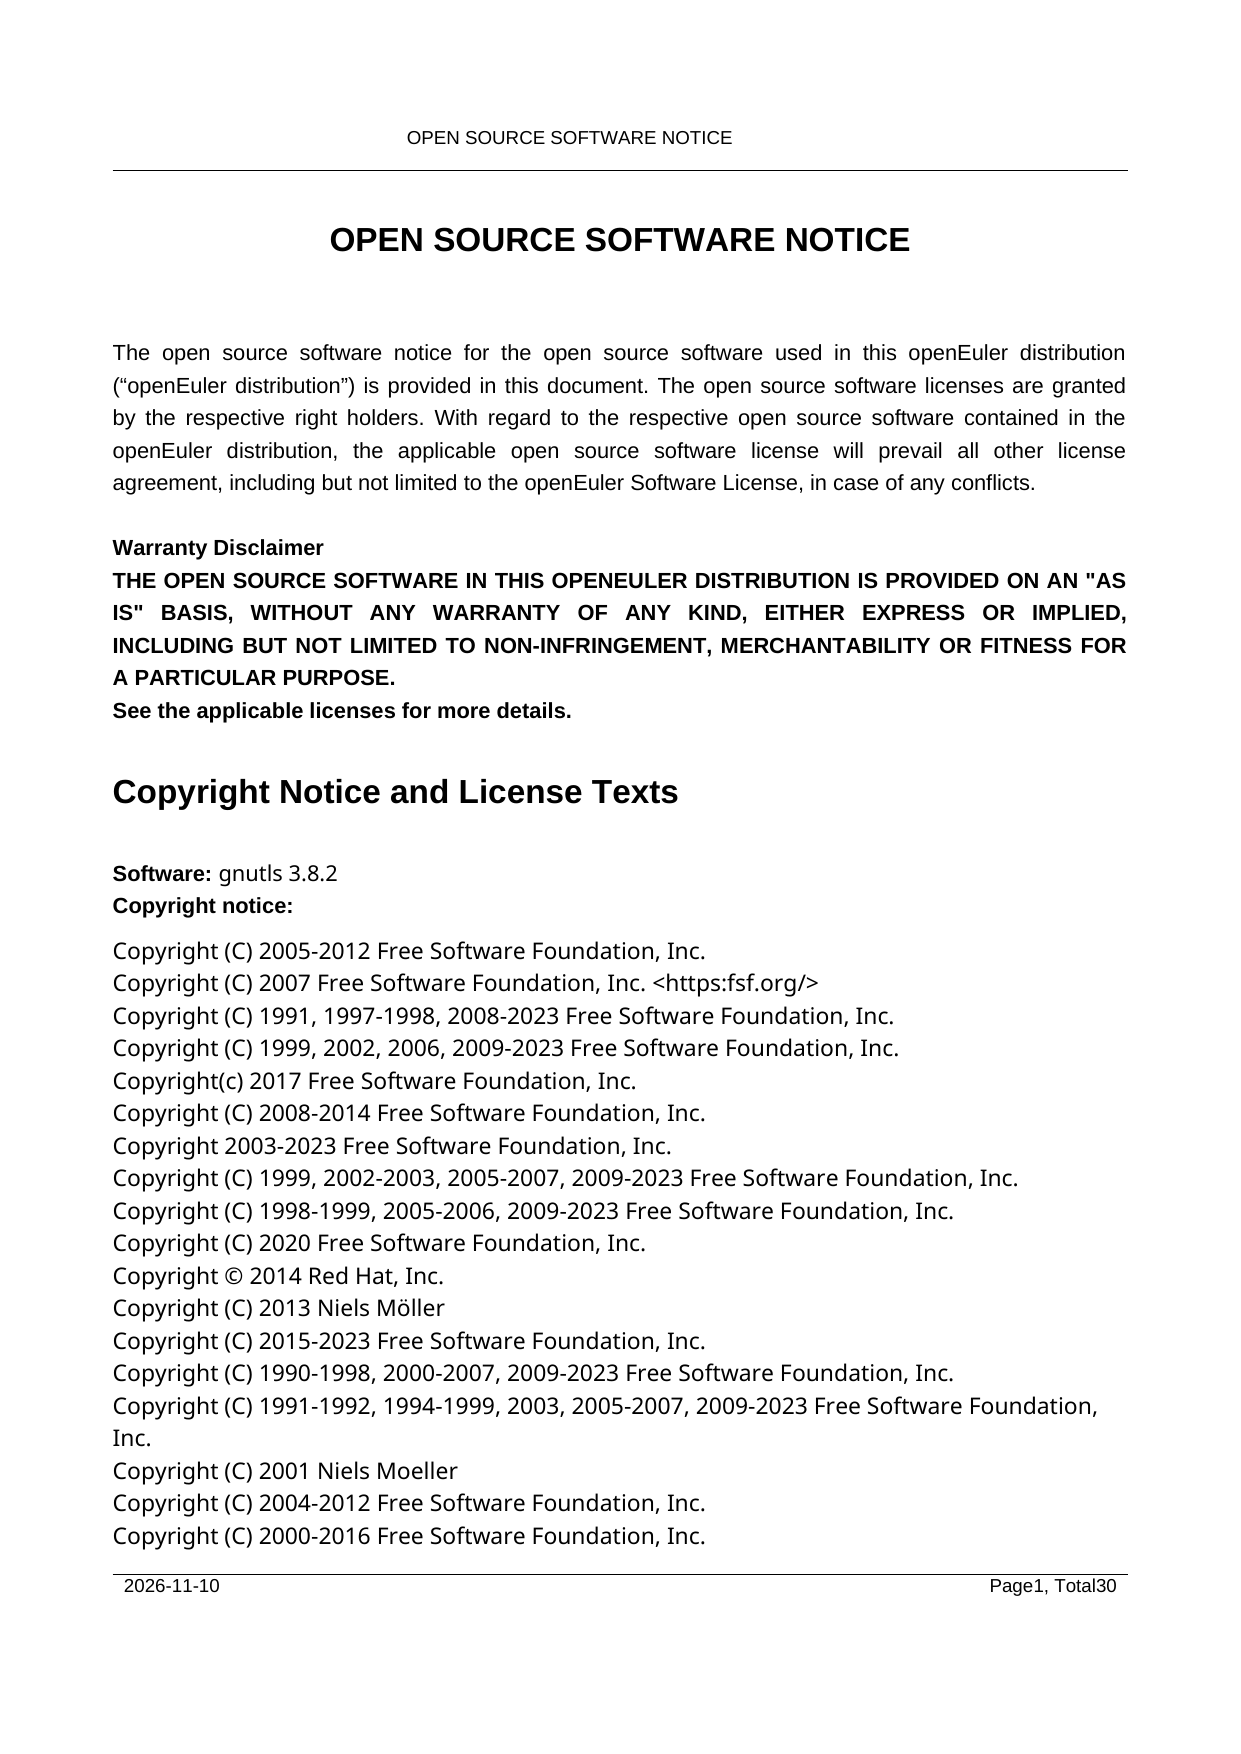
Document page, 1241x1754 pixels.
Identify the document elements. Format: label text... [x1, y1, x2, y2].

text THE OPEN SOURCE SOFTWARE IN THIS OPENEULER DISTRIBUTION IS PROVIDED ON AN "AS IS" BASIS, WITHOUT ANY WARRANTY OF ANY KIND, EITHER EXPRESS OR IMPLIED, INCLUDING BUT NOT LIMITED TO NON-INFRINGEMENT, MERCHANTABILITY OR FITNESS FOR A PARTICULAR PURPOSE. See the applicable licenses for more details. [112, 564, 1128, 726]
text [112, 934, 1128, 1551]
text OPEN SOURCE SOFTWARE NOTICE [112, 206, 1128, 271]
text Warranty Disclaimer [112, 531, 1128, 564]
text Copyright notice: [112, 889, 1128, 921]
text Copyright Notice and License Texts [112, 759, 1128, 824]
text The open source software notice for the open source software used in this openEuler distribution (“openEuler distribution”) is provided in this document. The open source software licenses are granted by the respective right holders. With regard to the respective open source software contained in the openEuler distribution, the applicable open source software license will prevail all other license agreement, including but not limited to the openEuler Software License, in case of any conflicts. [112, 336, 1128, 499]
title Software: gnutls 3.8.2 [112, 856, 1128, 889]
